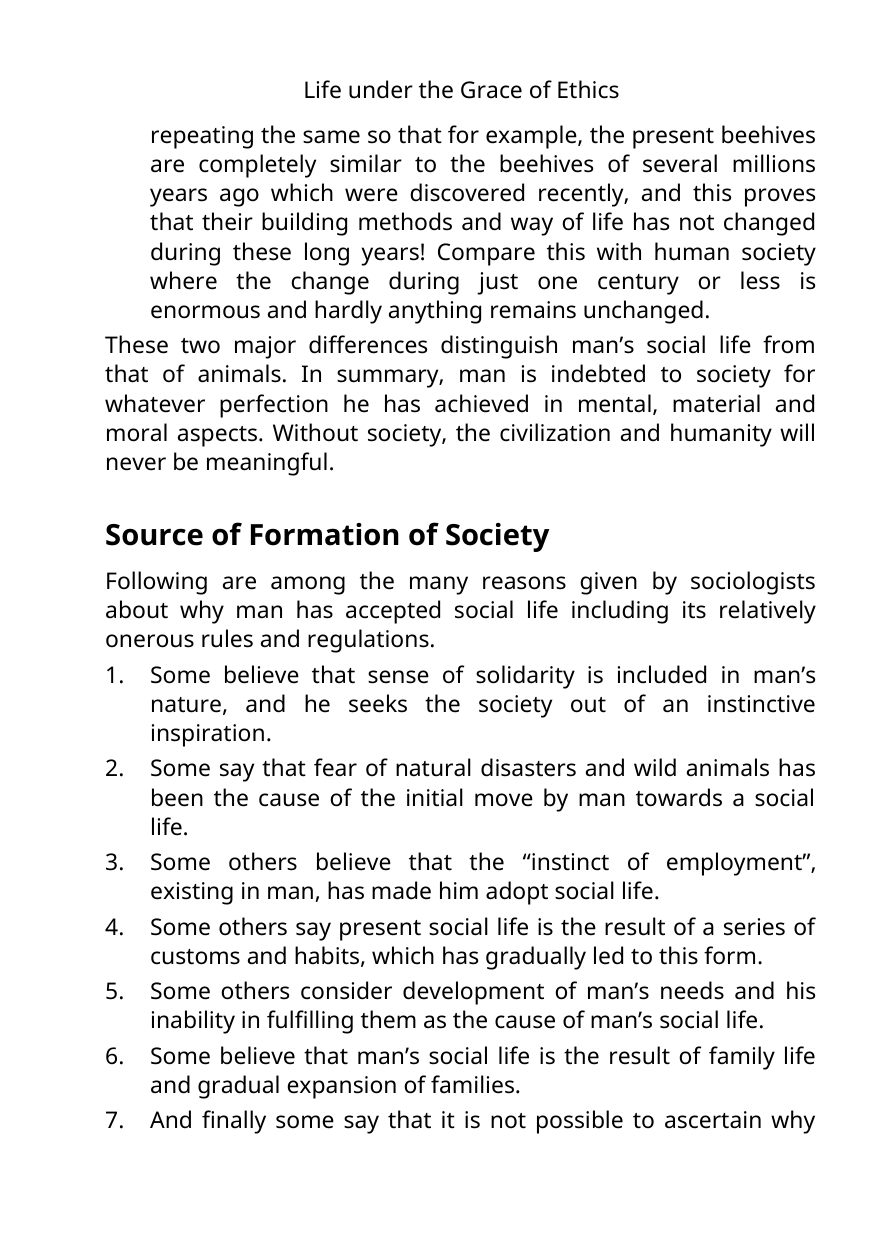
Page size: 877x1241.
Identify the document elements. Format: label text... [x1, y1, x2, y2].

text 6. Some believe that man’s social life is the result of family life and gradual expansion of families. [105, 1041, 817, 1099]
subtitle Source of Formation of Society [105, 514, 817, 553]
text Following are among the many reasons given by sociologists about why man has accepted social life including its relatively onerous rules and regulations. [105, 566, 817, 653]
text 1. Some believe that sense of solidarity is included in man’s nature, and he seeks the society out of an instinctive inspiration. [105, 660, 817, 747]
text 5. Some others consider development of man’s needs and his inability in fulfilling them as the cause of man’s social life. [105, 976, 817, 1035]
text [105, 1106, 817, 1135]
text 4. Some others say present social life is the result of a series of customs and habits, which has gradually led to this form. [105, 912, 817, 970]
text 3. Some others believe that the “instinct of employment”, existing in man, has made him adopt social life. [105, 847, 817, 906]
text These two major differences distinguish man’s social life from that of animals. In summary, man is indebted to society for whatever perfection he has achieved in mental, material and moral aspects. Without society, the civilization and humanity will never be meaningful. [105, 330, 817, 476]
text 2. Some say that fear of natural disasters and wild animals has been the cause of the initial move by man towards a social life. [105, 753, 817, 841]
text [105, 120, 817, 324]
